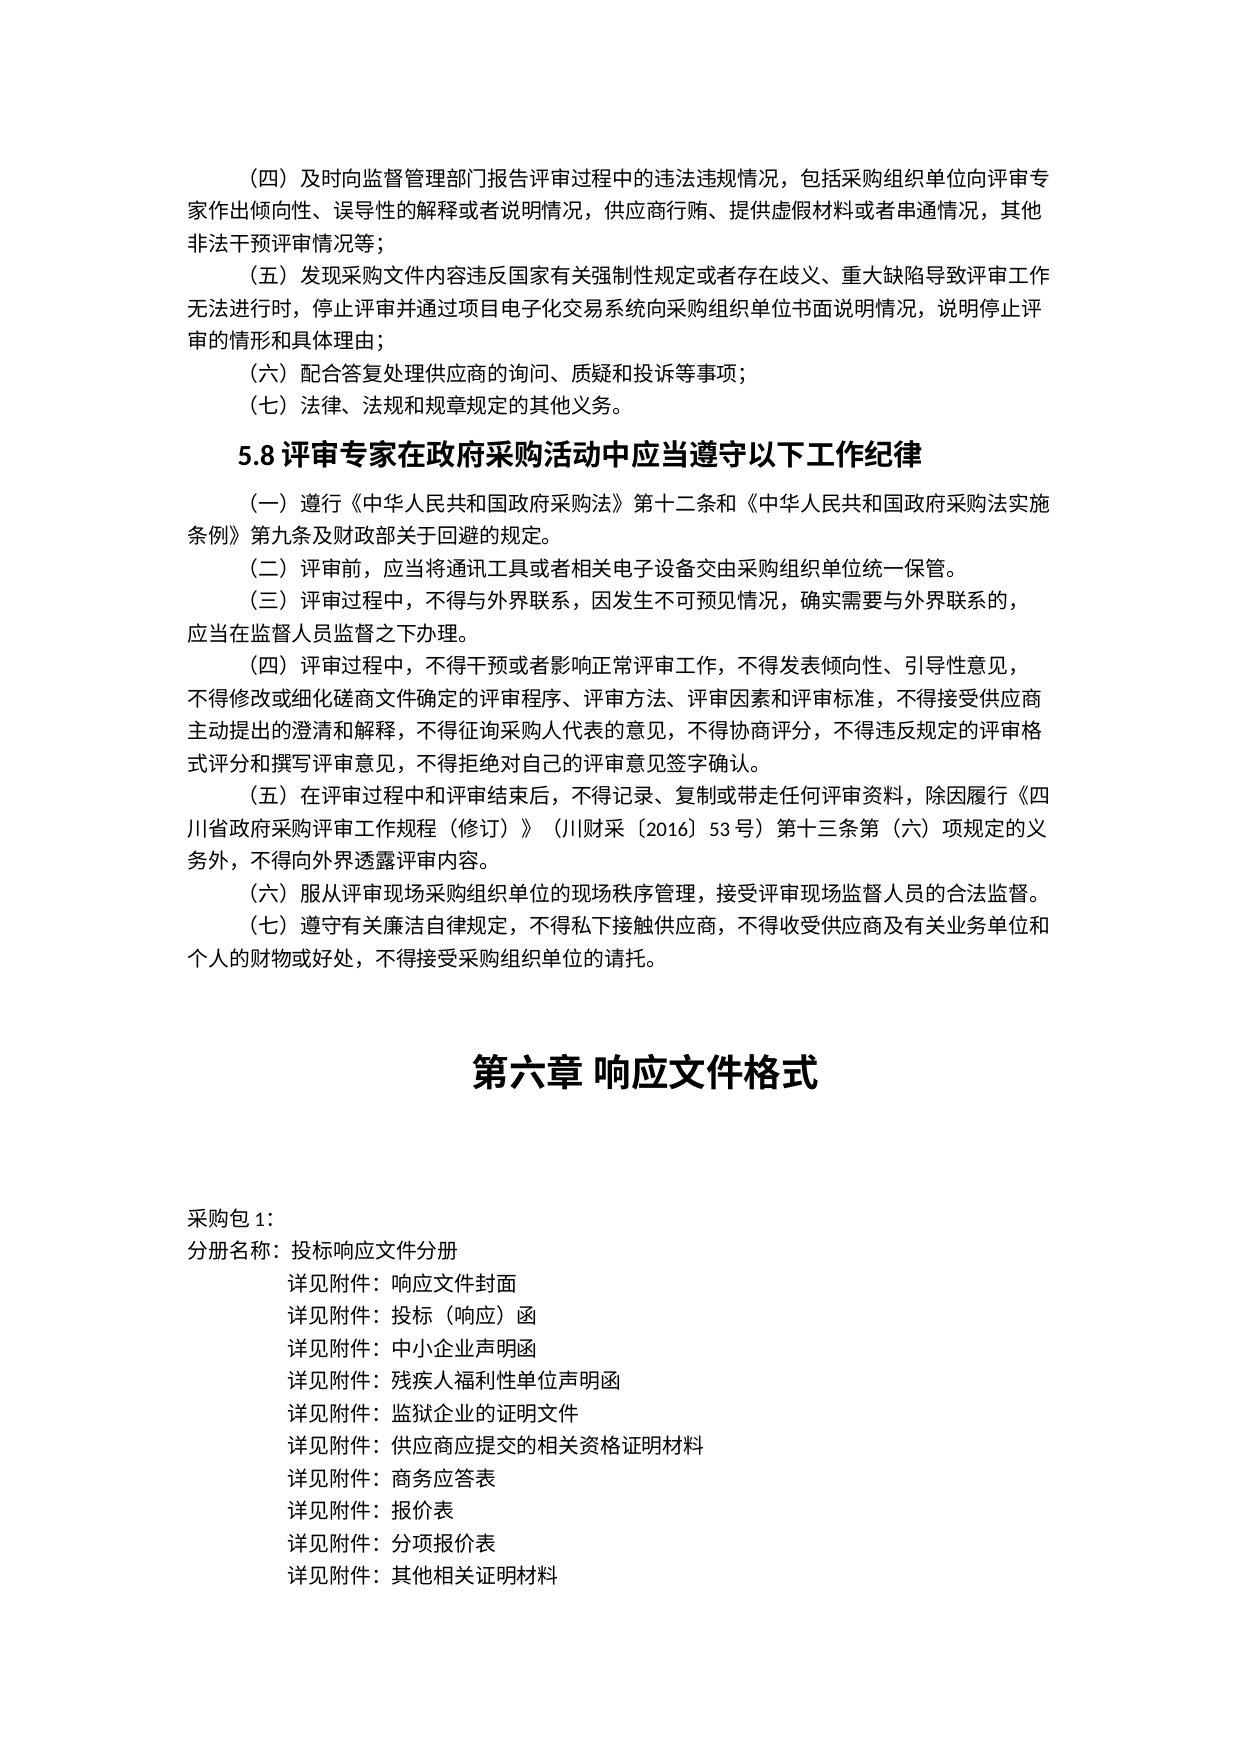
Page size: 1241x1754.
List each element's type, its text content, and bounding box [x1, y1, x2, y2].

text （六）服从评审现场采购组织单位的现场秩序管理，接受评审现场监督人员的合法监督。 [187, 877, 1053, 909]
text 详见附件：响应文件封面 [187, 1267, 1053, 1299]
text 详见附件：残疾人福利性单位声明函 [187, 1364, 1053, 1397]
text 详见附件：投标（响应）函 [187, 1299, 1053, 1332]
text 详见附件：商务应答表 [187, 1462, 1053, 1494]
text 详见附件：报价表 [187, 1494, 1053, 1527]
text （四）评审过程中，不得干预或者影响正常评审工作，不得发表倾向性、引导性意见， 不得修改或细化磋商文件确定的评审程序、评审方法、评审因素和评审标准，不得接受供应商主动提出的澄清和解释，不得征询采购人代表的意见，不得协商评分，不得违反规定的评审格式评分和撰写评审意见，不得拒绝对自己的评审意见签字确认。 [187, 649, 1053, 779]
text 采购包1： [187, 1202, 1053, 1234]
text （七）法律、法规和规章规定的其他义务。 [187, 389, 1053, 422]
text 详见附件：其他相关证明材料 [187, 1559, 1053, 1592]
text 分册名称：投标响应文件分册 [187, 1234, 1053, 1267]
text 5.8评审专家在政府采购活动中应当遵守以下工作纪律 [187, 422, 1053, 487]
text 详见附件：监狱企业的证明文件 [187, 1397, 1053, 1429]
text （一）遵行《中华人民共和国政府采购法》第十二条和《中华人民共和国政府采购法实施条例》第九条及财政部关于回避的规定。 [187, 487, 1053, 552]
text 详见附件：分项报价表 [187, 1527, 1053, 1559]
text （五）发现采购文件内容违反国家有关强制性规定或者存在歧义、重大缺陷导致评审工作无法进行时，停止评审并通过项目电子化交易系统向采购组织单位书面说明情况，说明停止评审的情形和具体理由； [187, 259, 1053, 357]
text 详见附件：中小企业声明函 [187, 1332, 1053, 1364]
text （六）配合答复处理供应商的询问、质疑和投诉等事项； [187, 357, 1053, 389]
text （二）评审前，应当将通讯工具或者相关电子设备交由采购组织单位统一保管。 [187, 552, 1053, 584]
text （五）在评审过程中和评审结束后，不得记录、复制或带走任何评审资料，除因履行《四川省政府采购评审工作规程（修订）》（川财采〔2016〕53号）第十三条第（六）项规定的义务外，不得向外界透露评审内容。 [187, 779, 1053, 877]
text 第六章 响应文件格式 [187, 1039, 1053, 1104]
text （七）遵守有关廉洁自律规定，不得私下接触供应商，不得收受供应商及有关业务单位和个人的财物或好处，不得接受采购组织单位的请托。 [187, 909, 1053, 974]
text （三）评审过程中，不得与外界联系，因发生不可预见情况，确实需要与外界联系的， 应当在监督人员监督之下办理。 [187, 584, 1053, 649]
text （四）及时向监督管理部门报告评审过程中的违法违规情况，包括采购组织单位向评审专家作出倾向性、误导性的解释或者说明情况，供应商行贿、提供虚假材料或者串通情况，其他非法干预评审情况等； [187, 162, 1053, 259]
text 详见附件：供应商应提交的相关资格证明材料 [187, 1429, 1053, 1462]
